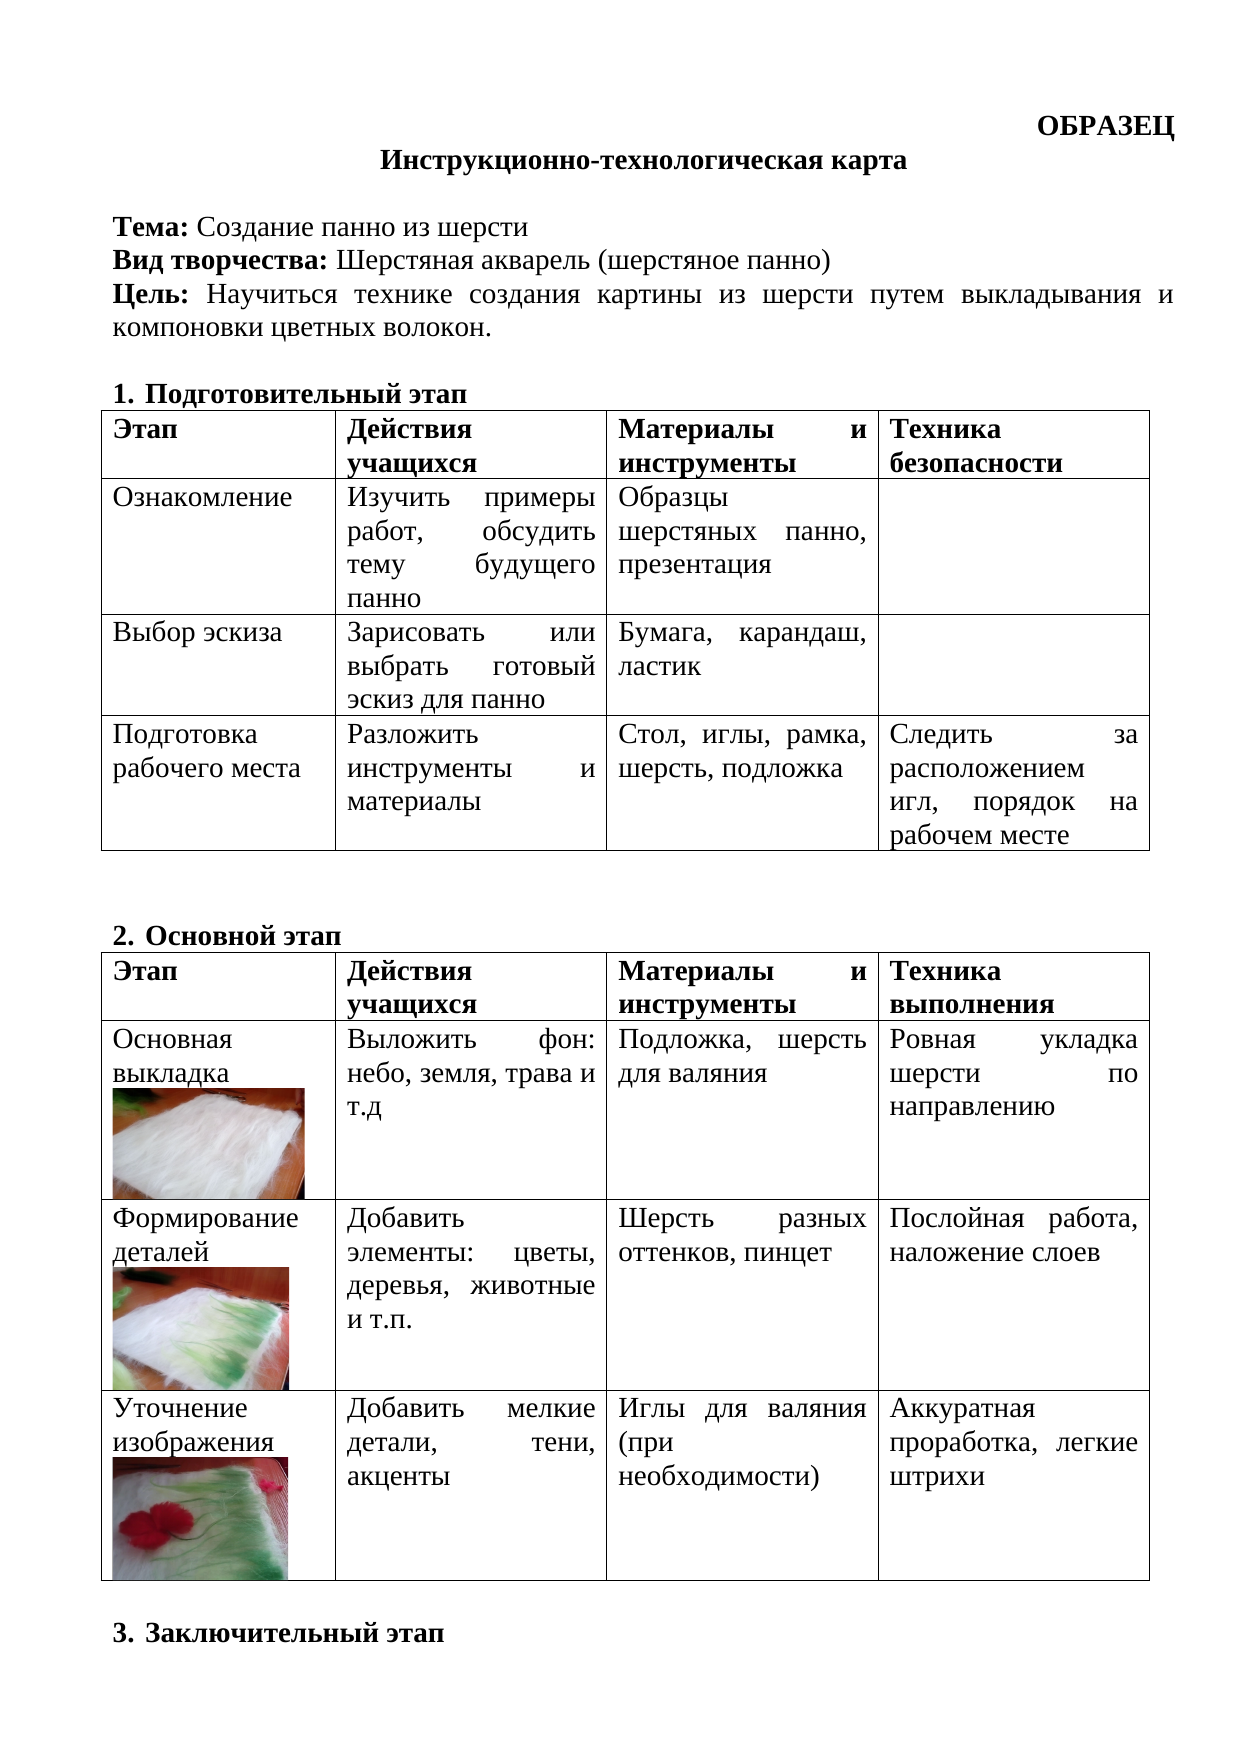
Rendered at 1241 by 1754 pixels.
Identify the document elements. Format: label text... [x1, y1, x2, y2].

table_header Действия учащихся [336, 411, 606, 478]
table_header Материалы и инструменты [607, 953, 878, 1020]
text ОБРАЗЕЦ [112, 108, 1175, 142]
table_cell Выложить фон: небо, земля, трава и т.д [336, 1021, 606, 1199]
table_header Этап [102, 953, 335, 1020]
list Подготовительный этап [112, 377, 1175, 410]
table_header Этап [102, 411, 335, 478]
table_header Техника безопасности [879, 411, 1149, 478]
table_cell Подложка, шерсть для валяния [607, 1021, 878, 1199]
table_cell Аккуратная проработка, легкие штрихи [879, 1391, 1149, 1580]
table_cell Бумага, карандаш, ластик [607, 615, 878, 715]
table_cell Ровная укладка шерсти по направлению [879, 1021, 1149, 1199]
list Основной этап [112, 918, 1175, 952]
table_cell Стол, иглы, рамка, шерсть, подложка [607, 716, 878, 850]
table_cell Ознакомление [102, 479, 335, 613]
table_cell Разложить инструменты и материалы [336, 716, 606, 850]
table_cell Послойная работа, наложение слоев [879, 1200, 1149, 1389]
table_cell Зарисовать или выбрать готовый эскиз для панно [336, 615, 606, 715]
table_cell Добавить мелкие детали, тени, акценты [336, 1391, 606, 1580]
table_cell Формирование деталей [102, 1200, 335, 1389]
table_header Техника выполнения [879, 953, 1149, 1020]
table_cell Иглы для валяния (при необходимости) [607, 1391, 878, 1580]
picture [112, 1088, 305, 1200]
table_cell Следить за расположением игл, порядок на рабочем месте [879, 716, 1149, 850]
table_cell Шерсть разных оттенков, пинцет [607, 1200, 878, 1389]
table_cell Уточнение изображения [102, 1391, 335, 1580]
table_cell [879, 615, 1149, 715]
table_header Действия учащихся [336, 953, 606, 1020]
table_cell Добавить элементы: цветы, деревья, животные и т.п. [336, 1200, 606, 1389]
table_cell Подготовка рабочего места [102, 716, 335, 850]
text Инструкционно-технологическая карта [112, 142, 1175, 175]
text Вид творчества: Шерстяная акварель (шерстяное панно) [112, 242, 1175, 276]
list Заключительный этап [112, 1615, 1175, 1648]
table_header Материалы и инструменты [607, 411, 878, 478]
table_cell Образцы шерстяных панно, презентация [607, 479, 878, 613]
picture [112, 1457, 289, 1581]
table_cell Изучить примеры работ, обсудить тему будущего панно [336, 479, 606, 613]
table_cell Выбор эскиза [102, 615, 335, 715]
text Тема: Создание панно из шерсти [112, 209, 1175, 242]
text Цель: Научиться технике создания картины из шерсти путем выкладывания и компоновки цветных волокон. [112, 276, 1175, 343]
picture [112, 1267, 290, 1390]
table_cell Основная выкладка [102, 1021, 335, 1199]
table_cell [879, 479, 1149, 613]
